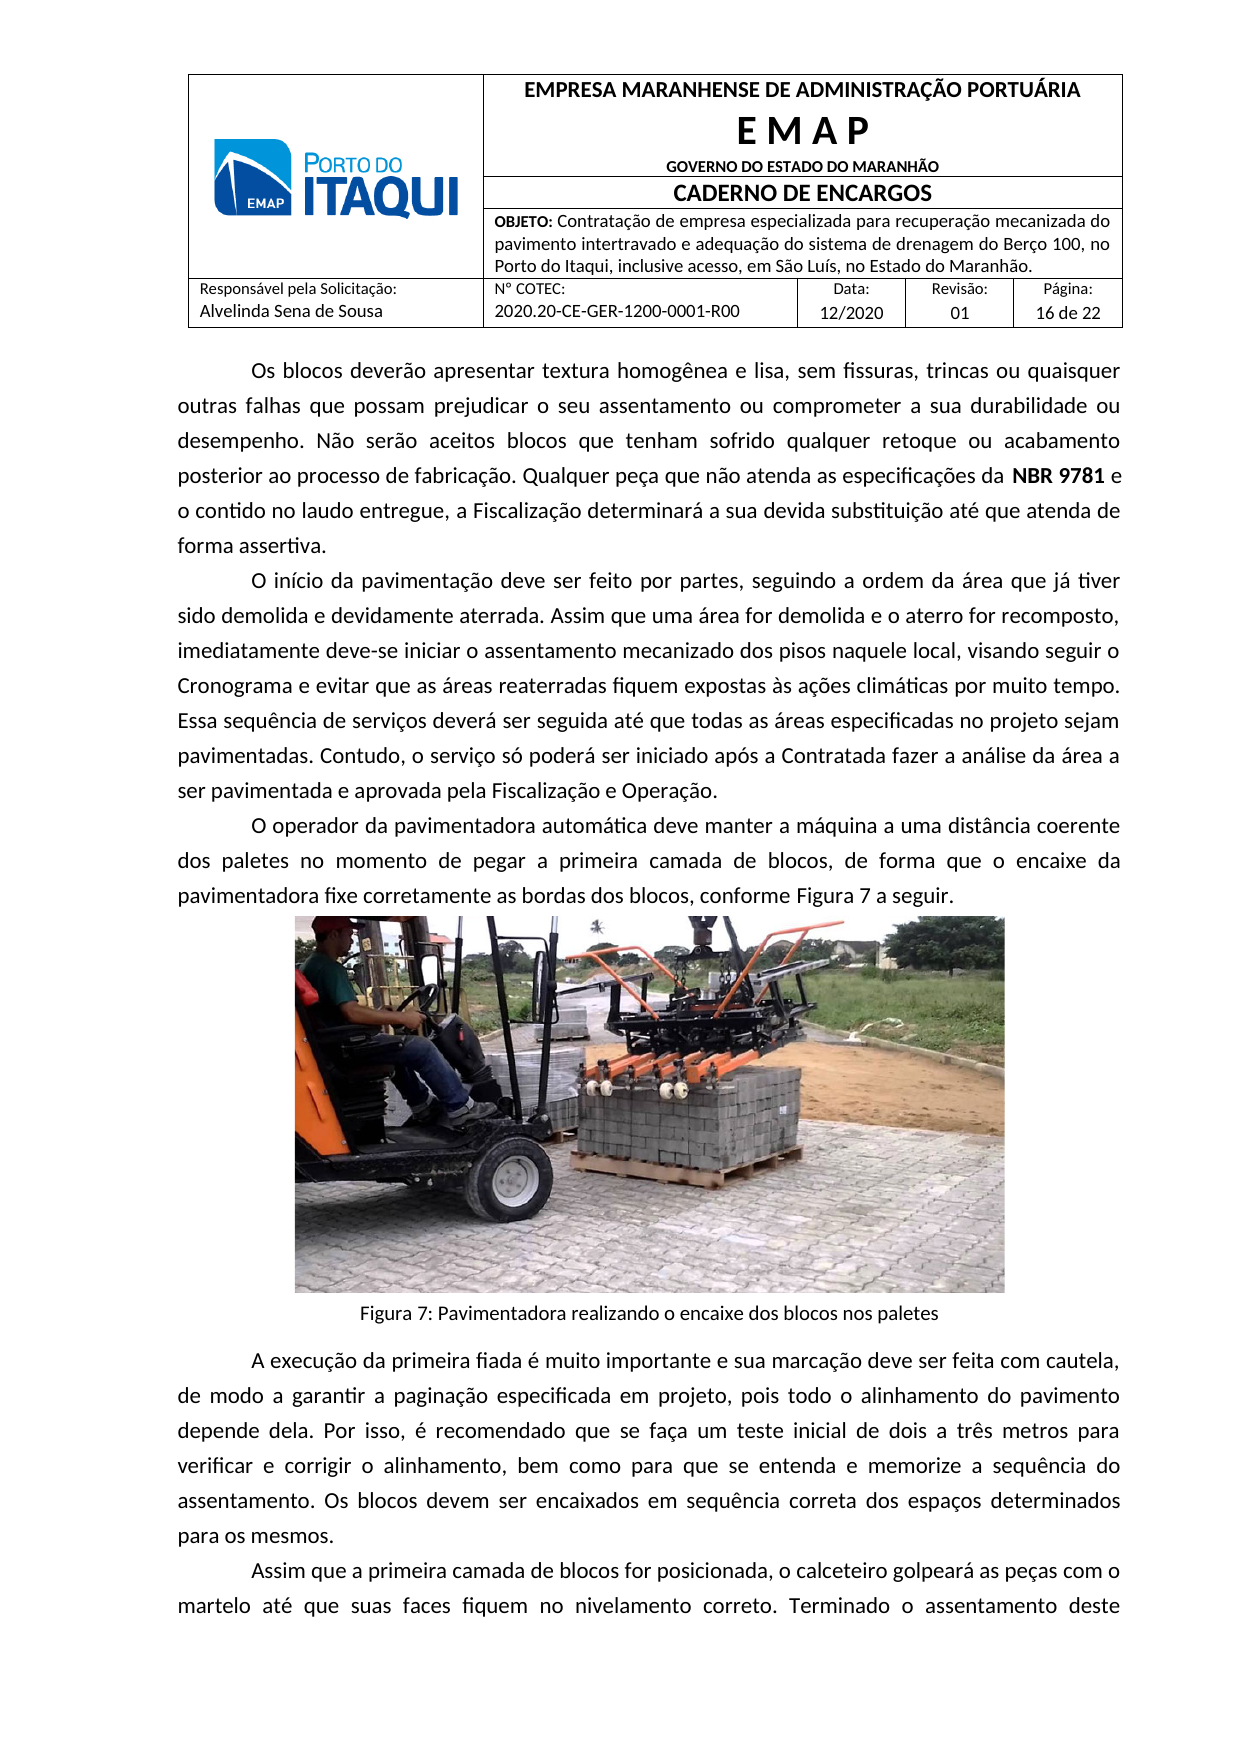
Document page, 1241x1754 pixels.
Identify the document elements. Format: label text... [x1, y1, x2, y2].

text O operador da pavimentadora automática deve manter a máquina a uma distância coerente dos paletes no momento de pegar a primeira camada de blocos, de forma que o encaixe da pavimentadora fixe corretamente as bordas dos blocos, conforme Figura 7 a seguir. [177, 811, 1122, 909]
text Os blocos deverão apresentar textura homogênea e lisa, sem fissuras, trincas ou quaisquer outras falhas que possam prejudicar o seu assentamento ou comprometer a sua durabilidade ou desempenho. Não serão aceitos blocos que tenham sofrido qualquer retoque ou acabamento posterior ao processo de fabricação. Qualquer peça que não atenda as especificações da NBR 9781 e o contido no laudo entregue, a Fiscalização determinará a sua devida substituição até que atenda de forma assertiva. [177, 356, 1122, 559]
text Figura 7: Pavimentadora realizando o encaixe dos blocos nos paletes [177, 1300, 1122, 1325]
text O início da pavimentação deve ser feito por partes, seguindo a ordem da área que já tiver sido demolida e devidamente aterrada. Assim que uma área for demolida e o aterro for recomposto, imediatamente deve-se iniciar o assentamento mecanizado dos pisos naquele local, visando seguir o Cronograma e evitar que as áreas reaterradas fiquem expostas às ações climáticas por muito tempo. Essa sequência de serviços deverá ser seguida até que todas as áreas especificadas no projeto sejam pavimentadas. Contudo, o serviço só poderá ser iniciado após a Contratada fazer a análise da área a ser pavimentada e aprovada pela Fiscalização e Operação. [177, 566, 1122, 804]
picture [294, 916, 1005, 1293]
text A execução da primeira fiada é muito importante e sua marcação deve ser feita com cautela, de modo a garantir a paginação especificada em projeto, pois todo o alinhamento do pavimento depende dela. Por isso, é recomendado que se faça um teste inicial de dois a três metros para verificar e corrigir o alinhamento, bem como para que se entenda e memorize a sequência do assentamento. Os blocos devem ser encaixados em sequência correta dos espaços determinados para os mesmos. [177, 1346, 1122, 1549]
picture [206, 128, 465, 224]
